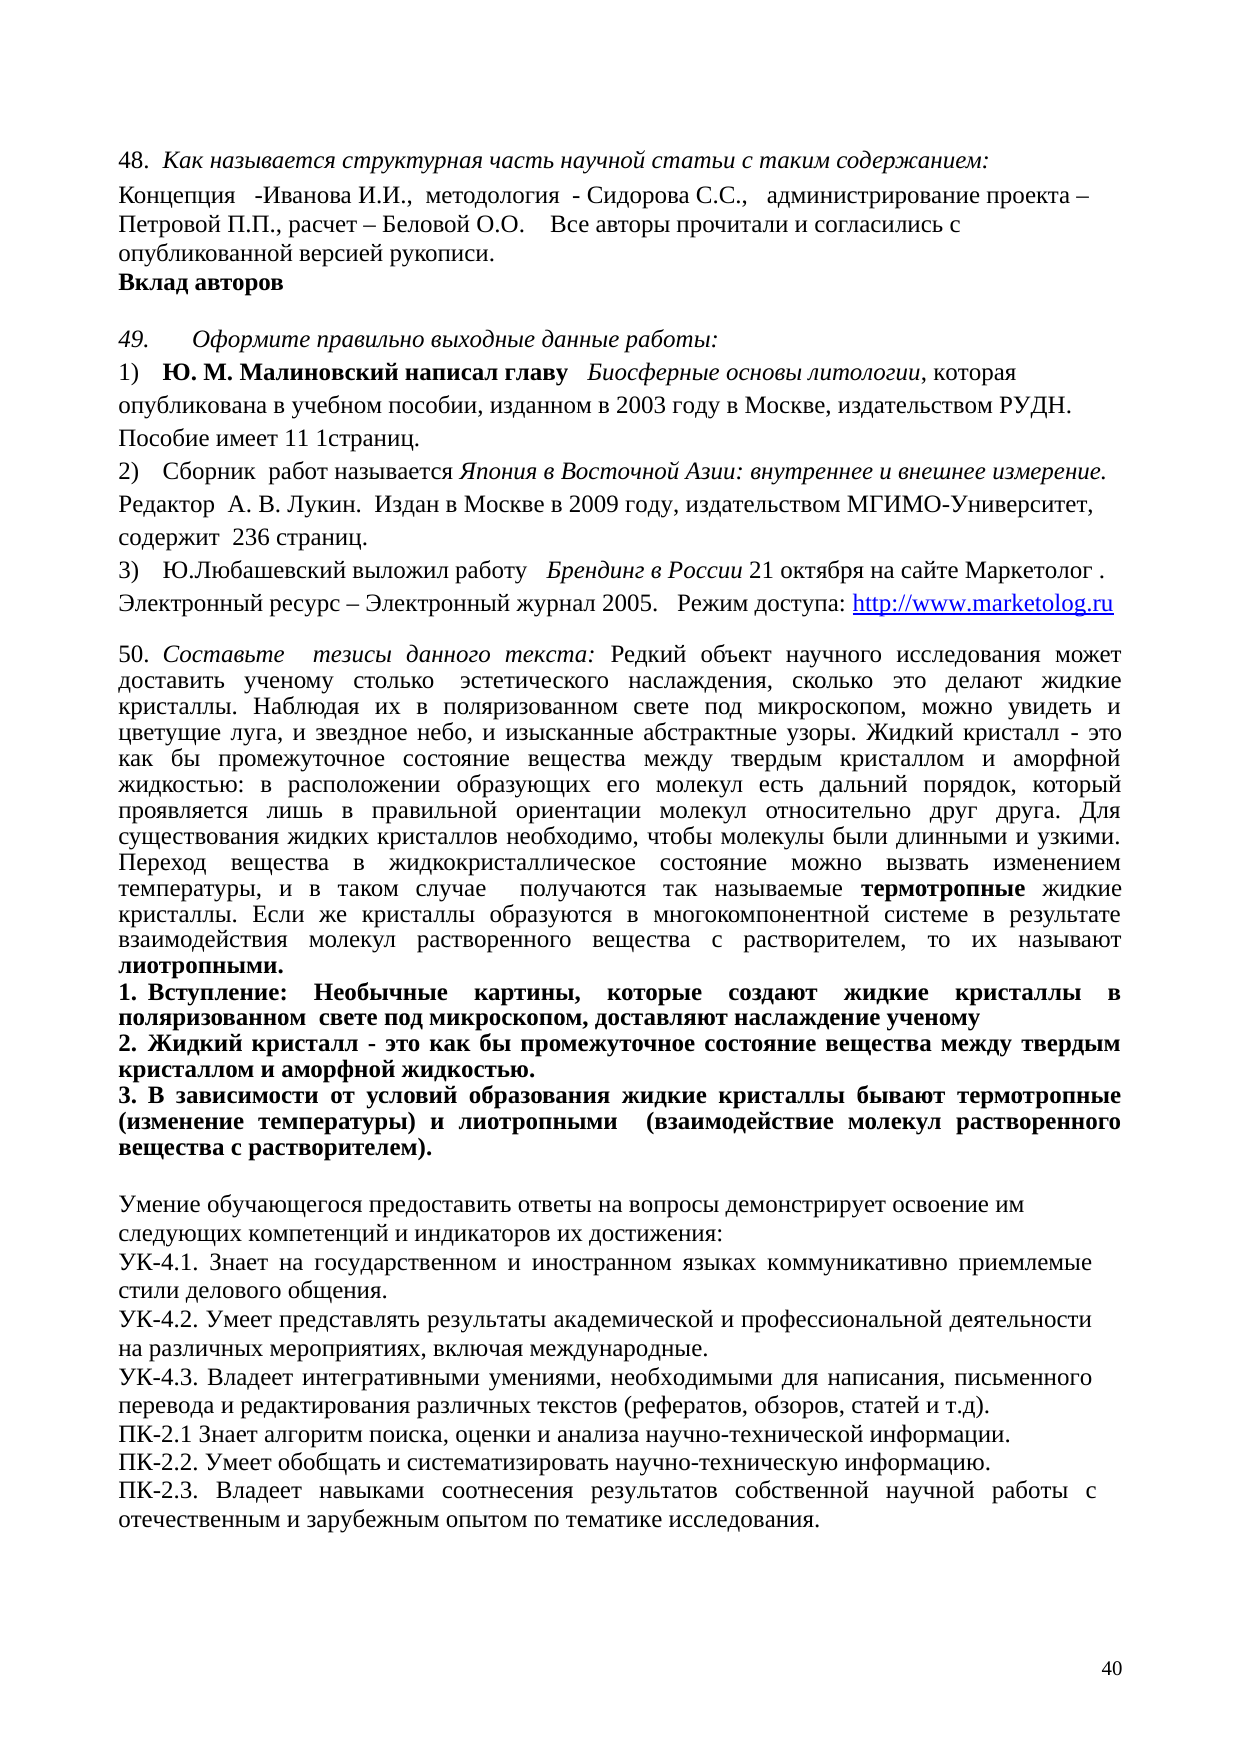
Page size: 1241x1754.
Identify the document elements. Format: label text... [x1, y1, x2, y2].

text УК-4.3. Владеет интегративными умениями, необходимыми для написания, письменного перевода и редактирования различных текстов (рефератов, обзоров, статей и т.д). [118, 1362, 1093, 1419]
text УК-4.2. Умеет представлять результаты академической и профессиональной деятельности на различных мероприятиях, включая международные. [118, 1304, 1093, 1362]
text ПК-2.3. Владеет навыками соотнесения результатов собственной научной работы с отечественным и зарубежным опытом по тематике исследования. [118, 1476, 1097, 1532]
text УК-4.1. Знает на государственном и иностранном языках коммуникативно приемлемые стили делового общения. [118, 1247, 1093, 1304]
text ПК-2.2. Умеет обобщать и систематизировать научно-техническую информацию. [118, 1448, 1097, 1476]
list В зависимости от условий образования жидкие кристаллы бывают термотропные (изменение температуры) и лиотропными (взаимодействие молекул растворенного вещества с растворителем). [118, 1083, 1122, 1161]
list Ю. М. Малиновский написал главу Биосферные основы литологии, которая опубликована в учебном пособии, изданном в 2003 году в Москве, издательством РУДН. Пособие имеет 11 1страниц. [118, 357, 1122, 452]
list Ю.Любашевский выложил работу Брендинг в России 21 октября на сайте Маркетолог . Электронный ресурс – Электронный журнал 2005. Режим доступа: http://www.marketolog.ru [118, 555, 1122, 617]
list Составьте тезисы данного текста: Редкий объект научного исследования может доставить ученому столько эстетического наслаждения, сколько это делают жидкие кристаллы. Наблюдая их в поляризованном свете под микроскопом, можно увидеть и цветущие луга, и звездное небо, и изысканные абстрактные узоры. Жидкий кристалл - это как бы промежуточное состояние вещества между твердым кристаллом и аморфной жидкостью: в расположении образующих его молекул есть дальний порядок, который проявляется лишь в правильной ориентации молекул относительно друг друга. Для существования жидких кристаллов необходимо, чтобы молекулы были длинными и узкими. Переход вещества в жидкокристаллическое состояние можно вызвать изменением температуры, и в таком случае получаются так называемые термотропные жидкие кристаллы. Если же кристаллы образуются в многокомпонентной системе в результате взаимодействия молекул растворенного вещества с растворителем, то их называют лиотропными. [118, 642, 1122, 979]
list Вступление: Необычные картины, которые создают жидкие кристаллы в поляризованном свете под микроскопом, доставляют наслаждение ученому [118, 979, 1122, 1031]
list Оформите правильно выходные данные работы: [118, 324, 1122, 353]
text Вклад авторов [118, 267, 1122, 295]
list Сборник работ называется Япония в Восточной Азии: внутреннее и внешнее измерение. Редактор А. В. Лукин. Издан в Москве в 2009 году, издательством МГИМО-Университет, содержит 236 страниц. [118, 456, 1122, 551]
list Жидкий кристалл - это как бы промежуточное состояние вещества между твердым кристаллом и аморфной жидкостью. [118, 1031, 1122, 1083]
list Как называется структурная часть научной статьи с таким содержанием: [118, 118, 1122, 180]
text Концепция -Иванова И.И., методология - Сидорова С.С., администрирование проекта – Петровой П.П., расчет – Беловой О.О. Все авторы прочитали и согласились с опубликованной версией рукописи. [118, 180, 1122, 267]
text ПК-2.1 Знает алгоритм поиска, оценки и анализа научно-технической информации. [118, 1419, 1122, 1448]
text Умение обучающегося предоставить ответы на вопросы демонстрирует освоение им следующих компетенций и индикаторов их достижения: [118, 1189, 1122, 1247]
